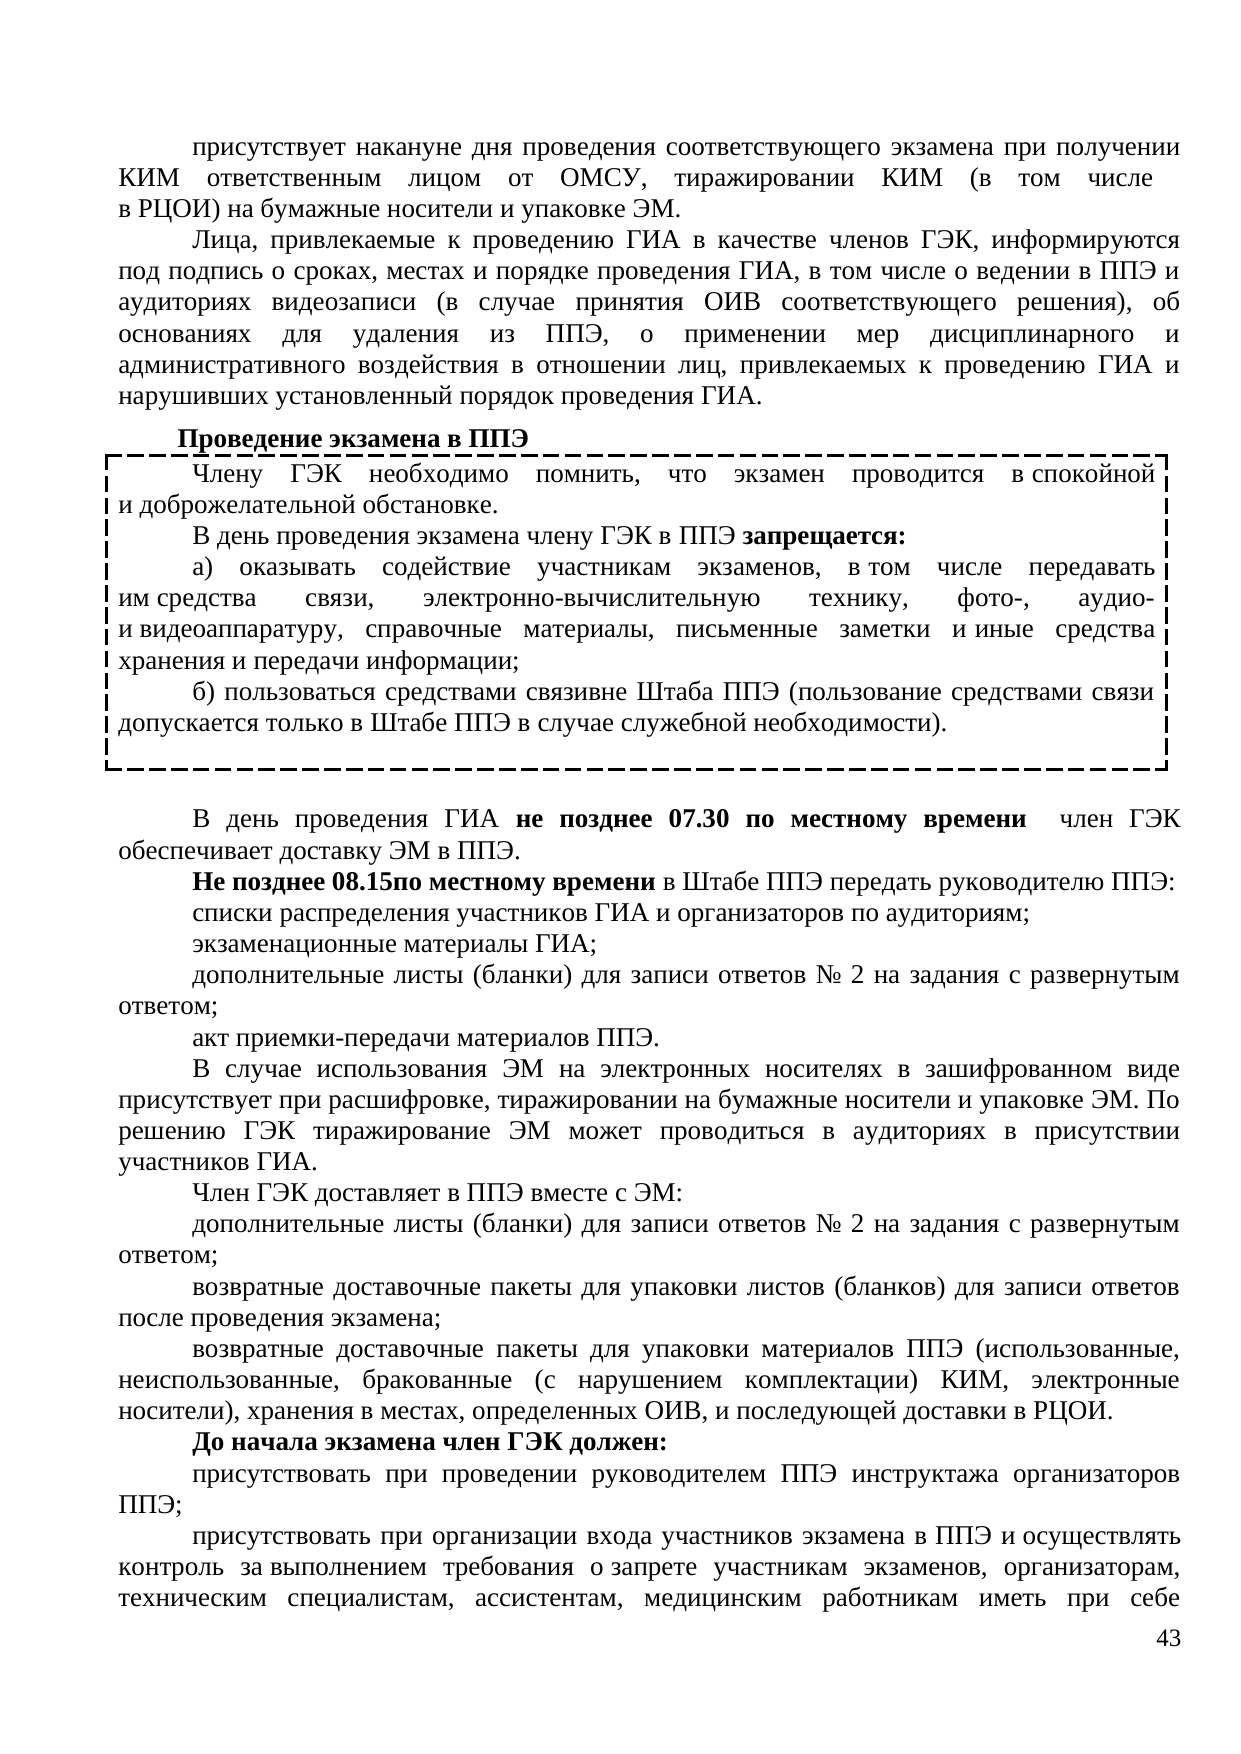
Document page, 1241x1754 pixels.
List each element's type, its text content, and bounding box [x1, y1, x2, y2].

text В случае использования ЭМ на электронных носителях в зашифрованном виде присутствует при расшифровке, тиражировании на бумажные носители и упаковке ЭМ. По решению ГЭК тиражирование ЭМ может проводиться в аудиториях в присутствии участников ГИА. [118, 1052, 1181, 1176]
text Лица, привлекаемые к проведению ГИА в качестве членов ГЭК, информируются под подпись о сроках, местах и порядке проведения ГИА, в том числе о ведении в ППЭ и аудиториях видеозаписи (в случае принятия ОИВ соответствующего решения), об основаниях для удаления из ППЭ, о применении мер дисциплинарного и административного воздействия в отношении лиц, привлекаемых к проведению ГИА и нарушивших установленный порядок проведения ГИА. [118, 223, 1181, 410]
text акт приемки-передачи материалов ППЭ. [118, 1021, 1181, 1052]
text дополнительные листы (бланки) для записи ответов № 2 на задания с развернутым ответом; [118, 958, 1181, 1021]
text экзаменационные материалы ГИА; [118, 927, 1181, 958]
text возвратные доставочные пакеты для упаковки материалов ППЭ (использованные, неиспользованные, бракованные (с нарушением комплектации) КИМ, электронные носители), хранения в местах, определенных ОИВ, и последующей доставки в РЦОИ. [118, 1332, 1181, 1426]
text списки распределения участников ГИА и организаторов по аудиториям; [118, 896, 1181, 927]
text присутствует накануне дня проведения соответствующего экзамена при получении КИМ ответственным лицом от ОМСУ, тиражировании КИМ (в том числе в РЦОИ) на бумажные носители и упаковке ЭМ. [118, 130, 1181, 223]
text Не позднее 08.15по местному времени в Штабе ППЭ передать руководителю ППЭ: [118, 865, 1181, 896]
text дополнительные листы (бланки) для записи ответов № 2 на задания с развернутым ответом; [118, 1207, 1181, 1270]
text Проведение экзамена в ППЭ [118, 423, 1181, 454]
table_header Члену ГЭК необходимо помнить, что экзамен проводится в спокойной и доброжелательной обстановке. В день проведения экзамена члену ГЭК в ППЭ запрещается: а) оказывать содействие участникам экзаменов, в том числе передавать им средства связи, электронно-вычислительную технику, фото-, аудио- и видеоаппаратуру, справочные материалы, письменные заметки и иные средства хранения и передачи информации; б) пользоваться средствами связивне Штаба ППЭ (пользование средствами связи допускается только в Штабе ППЭ в случае служебной необходимости). [107, 454, 1167, 768]
text Член ГЭК доставляет в ППЭ вместе с ЭМ: [118, 1176, 1181, 1207]
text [118, 1519, 1181, 1612]
text В день проведения ГИА не позднее 07.30 по местному времени член ГЭК обеспечивает доставку ЭМ в ППЭ. [118, 803, 1181, 865]
text возвратные доставочные пакеты для упаковки листов (бланков) для записи ответов после проведения экзамена; [118, 1270, 1181, 1332]
text До начала экзамена член ГЭК должен: [118, 1426, 1181, 1457]
text присутствовать при проведении руководителем ППЭ инструктажа организаторов ППЭ; [118, 1457, 1181, 1519]
